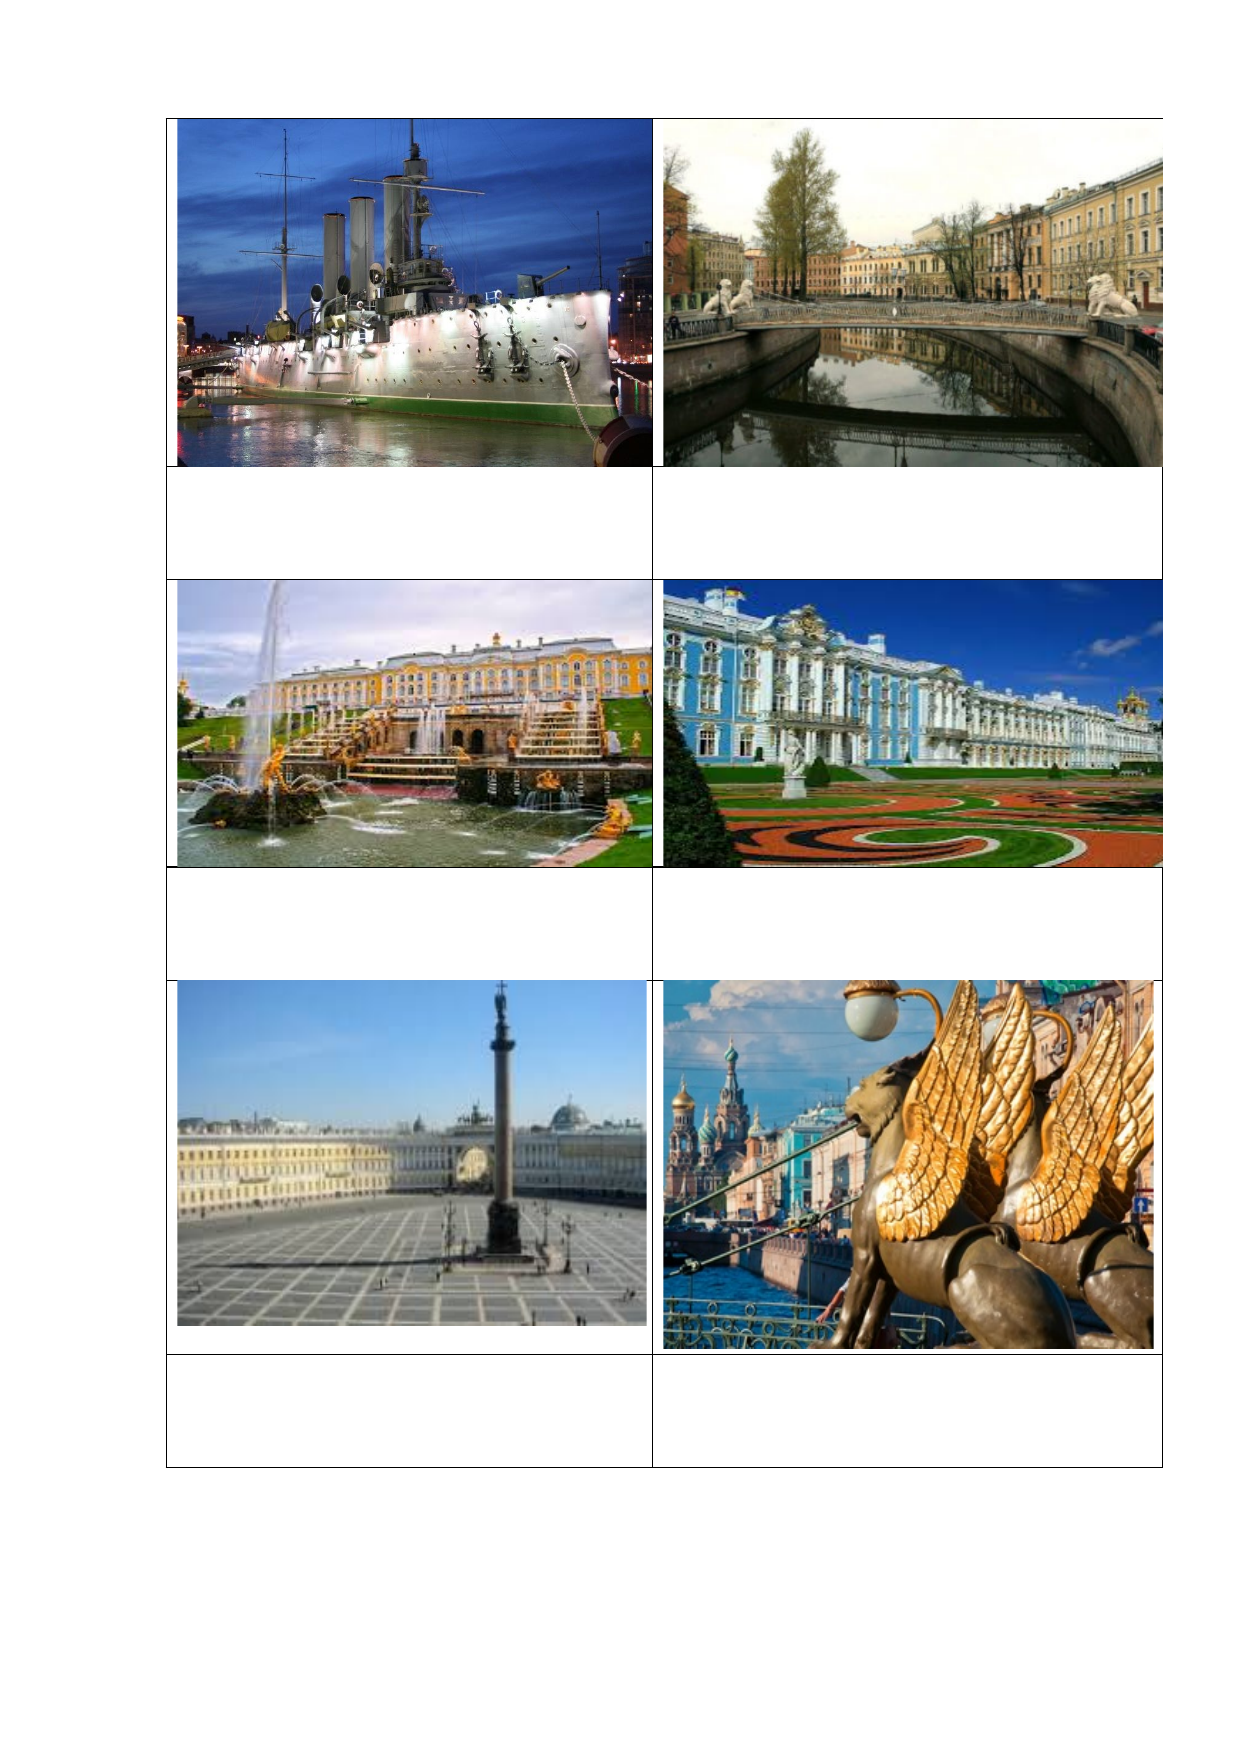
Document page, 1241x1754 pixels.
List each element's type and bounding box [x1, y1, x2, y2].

table_cell [167, 467, 652, 579]
table_cell [167, 119, 177, 466]
picture [663, 980, 1154, 1349]
table_cell [167, 1355, 652, 1467]
picture [663, 119, 1163, 467]
table_cell [653, 981, 1162, 1354]
table_cell [167, 981, 652, 1354]
table_cell [653, 1355, 1162, 1467]
picture [177, 119, 653, 467]
table_cell [653, 580, 663, 866]
table_cell [653, 868, 1162, 979]
table_cell [653, 467, 1162, 579]
picture [177, 980, 647, 1326]
table_cell [167, 868, 652, 979]
table_cell [653, 119, 663, 466]
picture [177, 580, 653, 867]
table_cell [167, 580, 177, 866]
picture [663, 580, 1163, 867]
